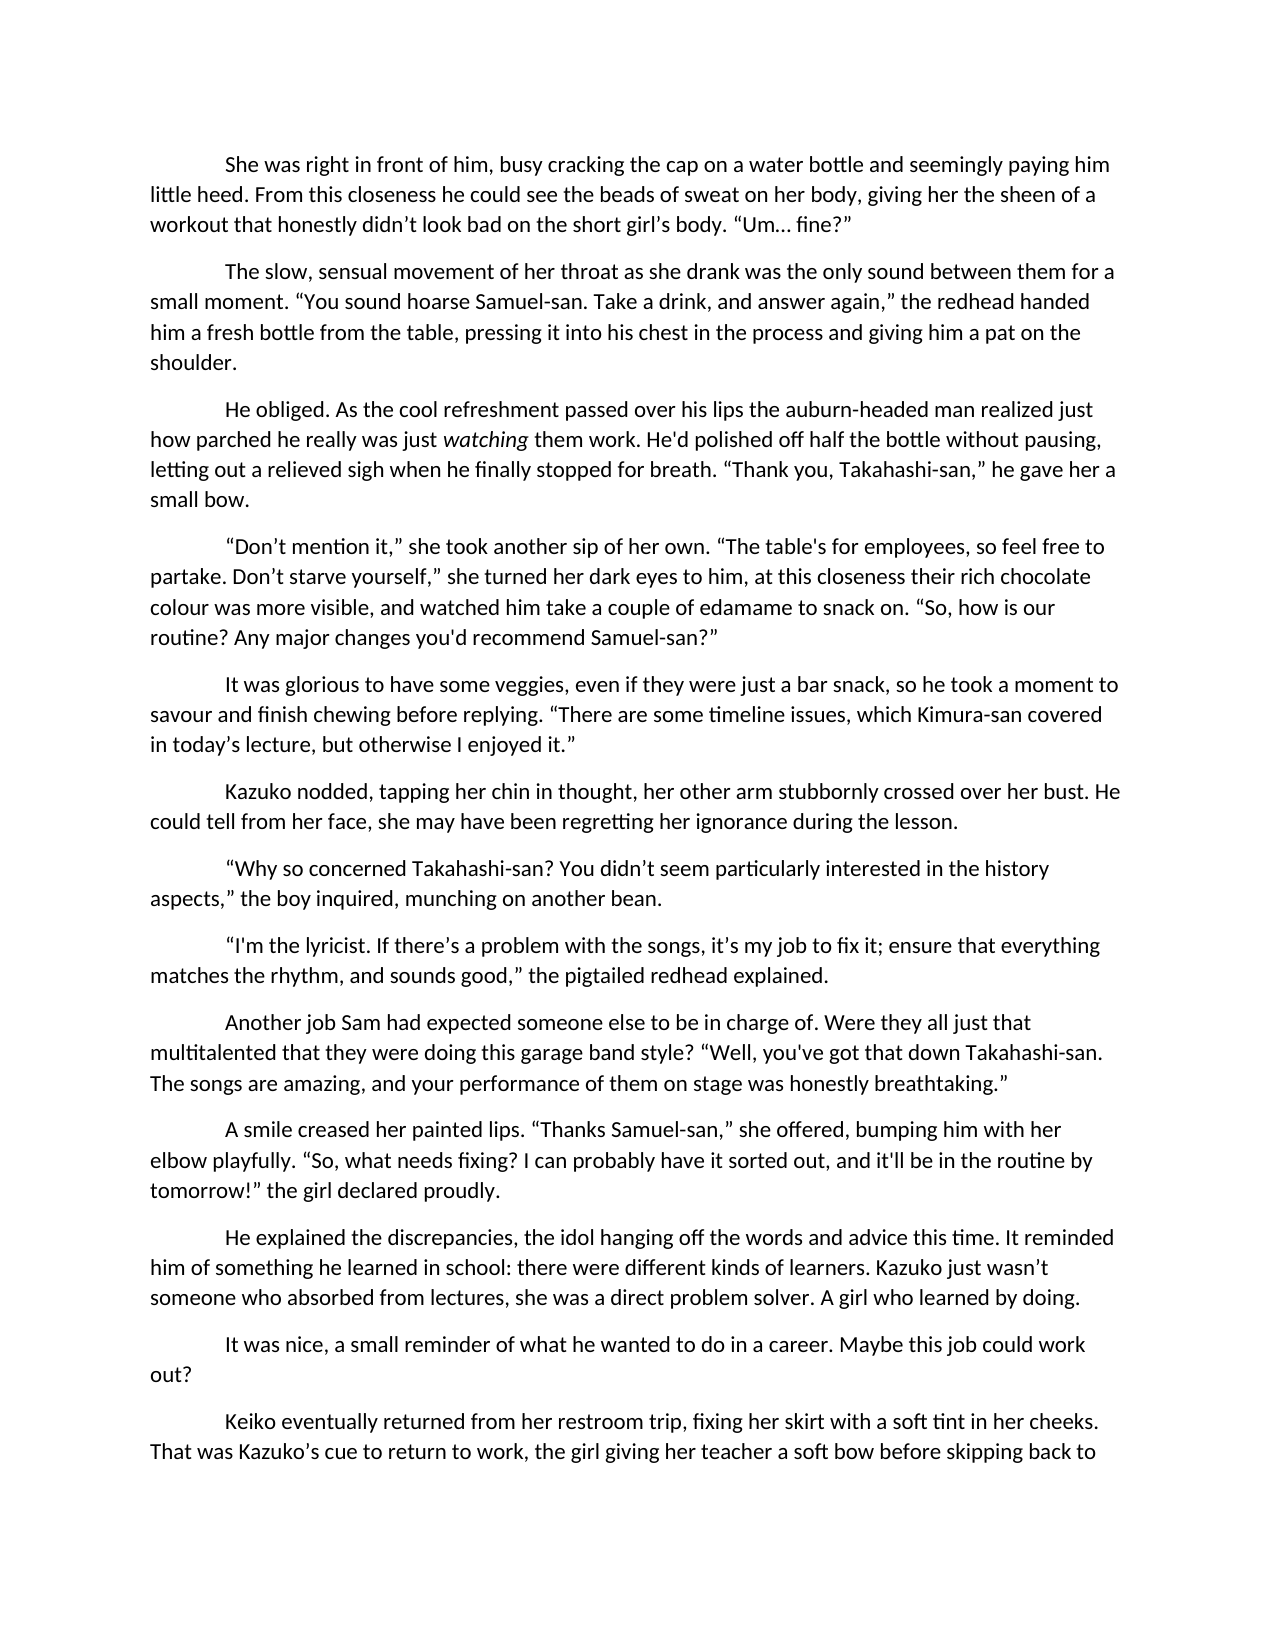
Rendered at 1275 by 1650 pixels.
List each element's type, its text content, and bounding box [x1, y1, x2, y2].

text It was glorious to have some veggies, even if they were just a bar snack, so he took a moment to savour and finish chewing before replying. “There are some timeline issues, which Kimura-san covered in today’s lecture, but otherwise I enjoyed it.” [150, 670, 1125, 758]
text He obliged. As the cool refreshment passed over his lips the auburn-headed man realized just how parched he really was just watching them work. He'd polished off half the bottle without pausing, letting out a relieved sigh when he finally stopped for breath. “Thank you, Takahashi-san,” he gave her a small bow. [150, 395, 1125, 513]
text “Don’t mention it,” she took another sip of her own. “The table's for employees, so feel free to partake. Don’t starve yourself,” she turned her dark eyes to him, at this closeness their rich chocolate colour was more visible, and watched him take a couple of edamame to snack on. “So, how is our routine? Any major changes you'd recommend Samuel-san?” [150, 532, 1125, 651]
text Kazuko nodded, tapping her chin in thought, her other arm stubbornly crossed over her bust. He could tell from her face, she may have been regretting her ignorance during the lesson. [150, 777, 1125, 835]
text She was right in front of him, busy cracking the cap on a water bottle and seemingly paying him little heed. From this closeness he could see the beads of sweat on her body, giving her the sheen of a workout that honestly didn’t look bad on the short girl’s body. “Um… fine?” [150, 150, 1125, 238]
text “Why so concerned Takahashi-san? You didn’t seem particularly interested in the history aspects,” the boy inquired, munching on another bean. [150, 854, 1125, 912]
text “I'm the lyricist. If there’s a problem with the songs, it’s my job to fix it; ensure that everything matches the rhythm, and sounds good,” the pigtailed redhead explained. [150, 931, 1125, 989]
text A smile creased her painted lips. “Thanks Samuel-san,” she offered, bumping him with her elbow playfully. “So, what needs fixing? I can probably have it sorted out, and it'll be in the routine by tomorrow!” the girl declared proudly. [150, 1116, 1125, 1204]
text Another job Sam had expected someone else to be in charge of. Were they all just that multitalented that they were doing this garage band style? “Well, you've got that down Takahashi-san. The songs are amazing, and your performance of them on stage was honestly breathtaking.” [150, 1008, 1125, 1097]
text It was nice, a small reminder of what he wanted to do in a career. Maybe this job could work out? [150, 1330, 1125, 1388]
text He explained the discrepancies, the idol hanging off the words and advice this time. It reminded him of something he learned in school: there were different kinds of learners. Kazuko just wasn’t someone who absorbed from lectures, she was a direct problem solver. A girl who learned by doing. [150, 1223, 1125, 1311]
text The slow, sensual movement of her throat as she drank was the only sound between them for a small moment. “You sound hoarse Samuel-san. Take a drink, and answer again,” the redhead handed him a fresh bottle from the table, pressing it into his chest in the process and giving him a pat on the shoulder. [150, 257, 1125, 376]
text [150, 1407, 1125, 1466]
